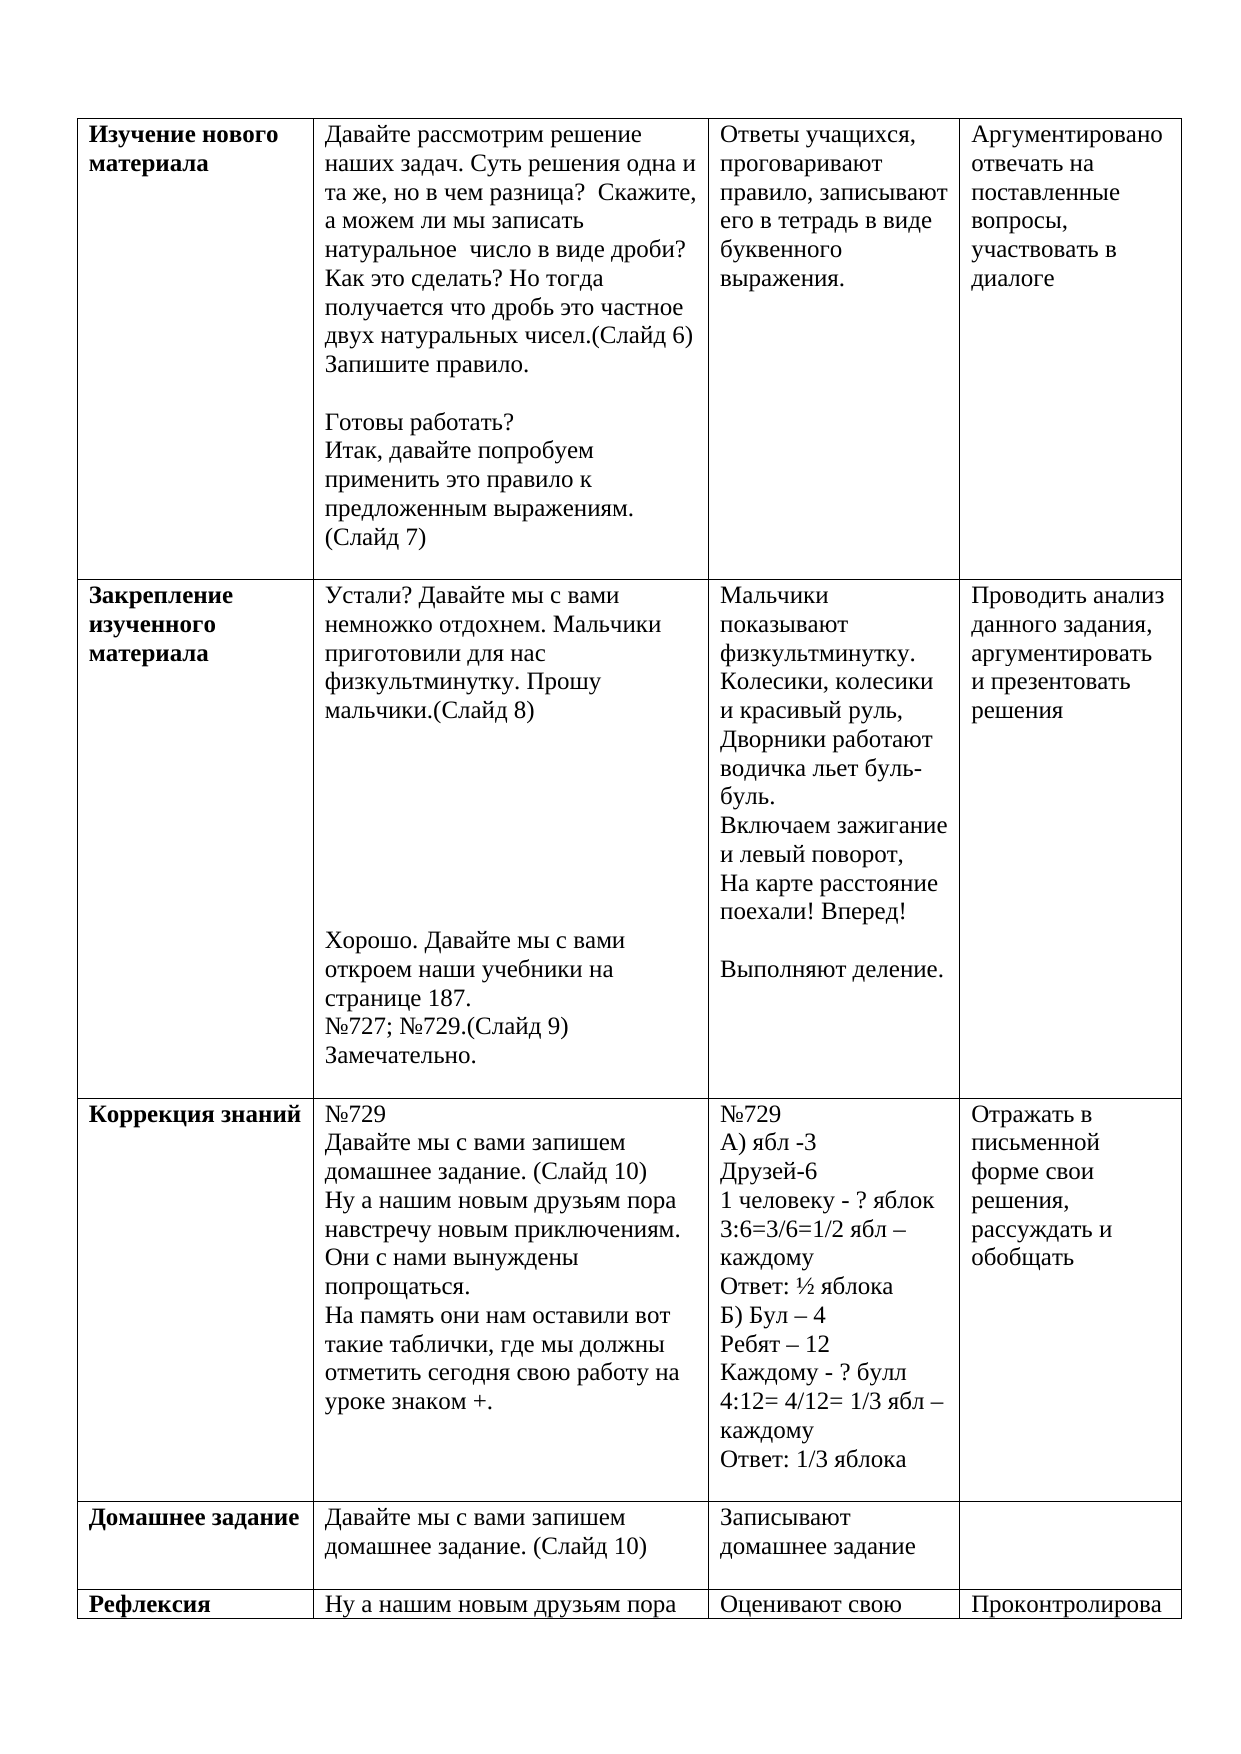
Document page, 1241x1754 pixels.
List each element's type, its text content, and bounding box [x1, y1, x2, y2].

table_cell Ответы учащихся, проговаривают правило, записывают его в тетрадь в виде буквенного выражения. [709, 119, 959, 579]
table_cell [960, 1590, 1181, 1618]
table_cell Закрепление изученного материала [78, 580, 313, 1098]
table_cell №729 Давайте мы с вами запишем домашнее задание. (Слайд 10) Ну а нашим новым друзьям пора навстречу новым приключениям. Они с нами вынуждены попрощаться. На память они нам оставили вот такие таблички, где мы должны отметить сегодня свою работу на уроке знаком +. [314, 1099, 708, 1501]
table_cell [960, 1502, 1181, 1588]
table_cell Проводить анализ данного задания, аргументировать и презентовать решения [960, 580, 1181, 1098]
table_cell Коррекция знаний [78, 1099, 313, 1501]
table_cell Давайте мы с вами запишем домашнее задание. (Слайд 10) [314, 1502, 708, 1588]
table_cell Мальчики показывают физкультминутку. Колесики, колесики и красивый руль, Дворники работают водичка льет буль-буль. Включаем зажигание и левый поворот, На карте расстояние поехали! Вперед! Выполняют деление. [709, 580, 959, 1098]
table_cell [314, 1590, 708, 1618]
table_cell Аргументировано отвечать на поставленные вопросы, участвовать в диалоге [960, 119, 1181, 579]
table_cell Рефлексия [78, 1590, 313, 1618]
table_cell Домашнее задание [78, 1502, 313, 1588]
table_cell Записывают домашнее задание [709, 1502, 959, 1588]
table_cell Изучение нового материала [78, 119, 313, 579]
table_cell Давайте рассмотрим решение наших задач. Суть решения одна и та же, но в чем разница? Скажите, а можем ли мы записать натуральное число в виде дроби? Как это сделать? Но тогда получается что дробь это частное двух натуральных чисел.(Слайд 6) Запишите правило. Готовы работать? Итак, давайте попробуем применить это правило к предложенным выражениям. (Слайд 7) [314, 119, 708, 579]
table_cell Отражать в письменной форме свои решения, рассуждать и обобщать [960, 1099, 1181, 1501]
table_cell №729 А) ябл -3 Друзей-6 1 человеку - ? яблок 3:6=3/6=1/2 ябл – каждому Ответ: ½ яблока Б) Бул – 4 Ребят – 12 Каждому - ? булл 4:12= 4/12= 1/3 ябл – каждому Ответ: 1/3 яблока [709, 1099, 959, 1501]
table_cell Устали? Давайте мы с вами немножко отдохнем. Мальчики приготовили для нас физкультминутку. Прошу мальчики.(Слайд 8) Хорошо. Давайте мы с вами откроем наши учебники на странице 187. №727; №729.(Слайд 9) Замечательно. [314, 580, 708, 1098]
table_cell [709, 1590, 959, 1618]
